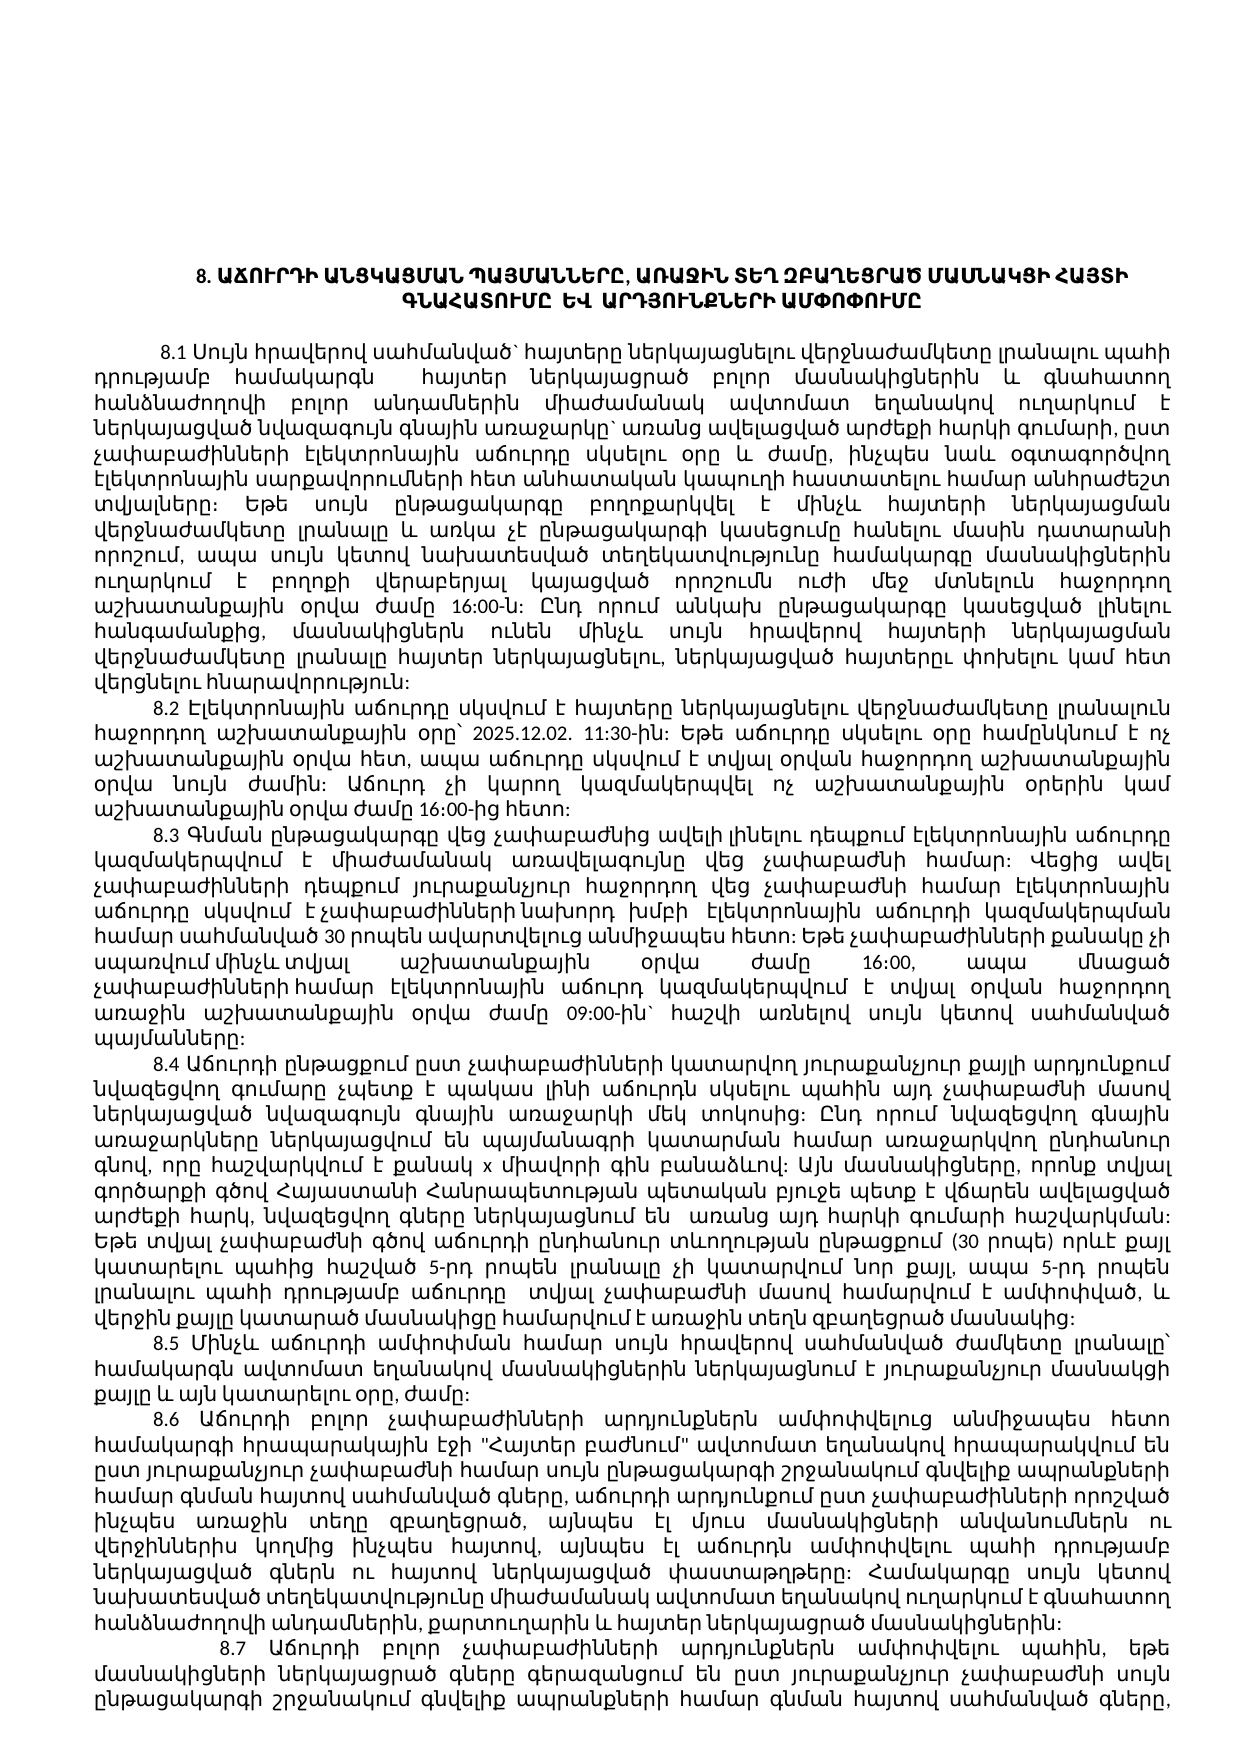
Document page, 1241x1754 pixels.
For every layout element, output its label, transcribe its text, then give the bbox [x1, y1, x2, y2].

text 8.5 Մինչև աճուրդի ամփոփման համար սույն հրավերով սահմանված ժամկետը լրանալը՝ համակարգն ավտոմատ եղանակով մասնակիցներին ներկայացնում է յուրաքանչյուր մասնակցի քայլը և այն կատարելու օրը, ժամը: [94, 1330, 1171, 1407]
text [94, 1635, 1171, 1712]
text 8.6 Աճուրդի բոլոր չափաբաժինների արդյունքներն ամփոփվելուց անմիջապես հետո համակարգի հրապարակային էջի "Հայտեր բաժնում" ավտոմատ եղանակով հրապարակվում են ըստ յուրաքանչյուր չափաբաժնի համար սույն ընթացակարգի շրջանակում գնվելիք ապրանքների համար գնման հայտով սահմանված գները, աճուրդի արդյունքում ըստ չափաբաժինների որոշված ինչպես առաջին տեղը զբաղեցրած, այնպես էլ մյուս մասնակիցների անվանումներն ու վերջիններիս կողմից ինչպես հայտով, այնպես էլ աճուրդն ամփոփվելու պահի դրությամբ ներկայացված գներն ու հայտով ներկայացված փաստաթղթերը: Համակարգը սույն կետով նախատեսված տեղեկատվությունը միաժամանակ ավտոմատ եղանակով ուղարկում է գնահատող հանձնաժողովի անդամներին, քարտուղարին և հայտեր ներկայացրած մասնակիցներին: [94, 1407, 1171, 1635]
text ԳՆԱՀԱՏՈՒՄԸ ԵՎ ԱՐԴՅՈՒՆՔՆԵՐԻ ԱՄՓՈՓՈՒՄԸ [94, 288, 1171, 314]
text 8.2 Էլեկտրոնային աճուրդը սկսվում է հայտերը ներկայացնելու վերջնաժամկետը լրանալուն հաջորդող աշխատանքային օրը՝ 2025.12.02. 11:30 -ին: Եթե աճուրդը սկսելու օրը համընկնում է ոչ աշխատանքային օրվա հետ, ապա աճուրդը սկսվում է տվյալ օրվան հաջորդող աշխատանքային օրվա նույն ժամին: Աճուրդ չի կարող կազմակերպվել ոչ աշխատանքային օրերին կամ աշխատանքային օրվա ժամը 16։00-ից հետո: [94, 695, 1171, 822]
text 8.3 Գնման ընթացակարգը վեց չափաբաժնից ավելի լինելու դեպքում էլեկտրոնային աճուրդը կազմակերպվում է միաժամանակ առավելագույնը վեց չափաբաժնի համար: Վեցից ավել չափաբաժինների դեպքում յուրաքանչյուր հաջորդող վեց չափաբաժնի համար էլեկտրոնային աճուրդը սկսվում է չափաբաժինների նախորդ խմբի էլեկտրոնային աճուրդի կազմակերպման համար սահմանված 30 րոպեն ավարտվելուց անմիջապես հետո: Եթե չափաբաժինների քանակը չի սպառվում մինչև տվյալ աշխատանքային օրվա ժամը 16։00, ապա մնացած չափաբաժինների համար էլեկտրոնային աճուրդ կազմակերպվում է տվյալ օրվան հաջորդող առաջին աշխատանքային օրվա ժամը 09:00-ին` հաշվի առնելով սույն կետով սահմանված պայմանները: [94, 822, 1171, 1051]
text 8.4 Աճուրդի ընթացքում ըստ չափաբաժինների կատարվող յուրաքանչյուր քայլի արդյունքում նվազեցվող գումարը չպետք է պակաս լինի աճուրդն սկսելու պահին այդ չափաբաժնի մասով ներկայացված նվազագույն գնային առաջարկի մեկ տոկոսից: Ընդ որում նվազեցվող գնային առաջարկները ներկայացվում են պայմանագրի կատարման համար առաջարկվող ընդհանուր գնով, որը հաշվարկվում է քանակ x միավորի գին բանաձևով: Այն մասնակիցները, որոնք տվյալ գործարքի գծով Հայաստանի Հանրապետության պետական բյուջե պետք է վճարեն ավելացված արժեքի հարկ, նվազեցվող գները ներկայացնում են առանց այդ հարկի գումարի հաշվարկման: Եթե տվյալ չափաբաժնի գծով աճուրդի ընդհանուր տևողության ընթացքում (30 րոպե) որևէ քայլ կատարելու պահից հաշված 5-րդ րոպեն լրանալը չի կատարվում նոր քայլ, ապա 5-րդ րոպեն լրանալու պահի դրությամբ աճուրդը տվյալ չափաբաժնի մասով համարվում է ամփոփված, և վերջին քայլը կատարած մասնակիցը համարվում է առաջին տեղն զբաղեցրած մասնակից: [94, 1051, 1171, 1330]
text 8.1 Սույն հրավերով սահմանված` հայտերը ներկայացնելու վերջնաժամկետը լրանալու պահի դրությամբ համակարգն հայտեր ներկայացրած բոլոր մասնակիցներին և գնահատող հանձնաժողովի բոլոր անդամներին միաժամանակ ավտոմատ եղանակով ուղարկում է ներկայացված նվազագույն գնային առաջարկը` առանց ավելացված արժեքի հարկի գումարի, ըստ չափաբաժինների էլեկտրոնային աճուրդը սկսելու օրը և ժամը, ինչպես նաև օգտագործվող էլեկտրոնային սարքավորումների հետ անհատական կապուղի հաստատելու համար անհրաժեշտ տվյալները։ Եթե սույն ընթացակարգը բողոքարկվել է մինչև հայտերի ներկայացման վերջնաժամկետը լրանալը և առկա չէ ընթացակարգի կասեցումը հանելու մասին դատարանի որոշում, ապա սույն կետով նախատեսված տեղեկատվությունը համակարգը մասնակիցներին ուղարկում է բողոքի վերաբերյալ կայացված որոշումն ուժի մեջ մտնելուն հաջորդող աշխատանքային օրվա ժամը 16:00-ն: Ընդ որում անկախ ընթացակարգը կասեցված լինելու հանգամանքից, մասնակիցներն ունեն մինչև սույն հրավերով հայտերի ներկայացման վերջնաժամկետը լրանալը հայտեր ներկայացնելու, ներկայացված հայտերըւ փոխելու կամ հետ վերցնելու հնարավորություն: [94, 339, 1171, 695]
text 8. ԱՃՈՒՐԴԻ ԱՆՑԿԱՑՄԱՆ ՊԱՅՄԱՆՆԵՐԸ, ԱՌԱՋԻՆ ՏԵՂ ԶԲԱՂԵՑՐԱԾ ՄԱՍՆԱԿՑԻ ՀԱՅՏԻ [94, 263, 1171, 288]
